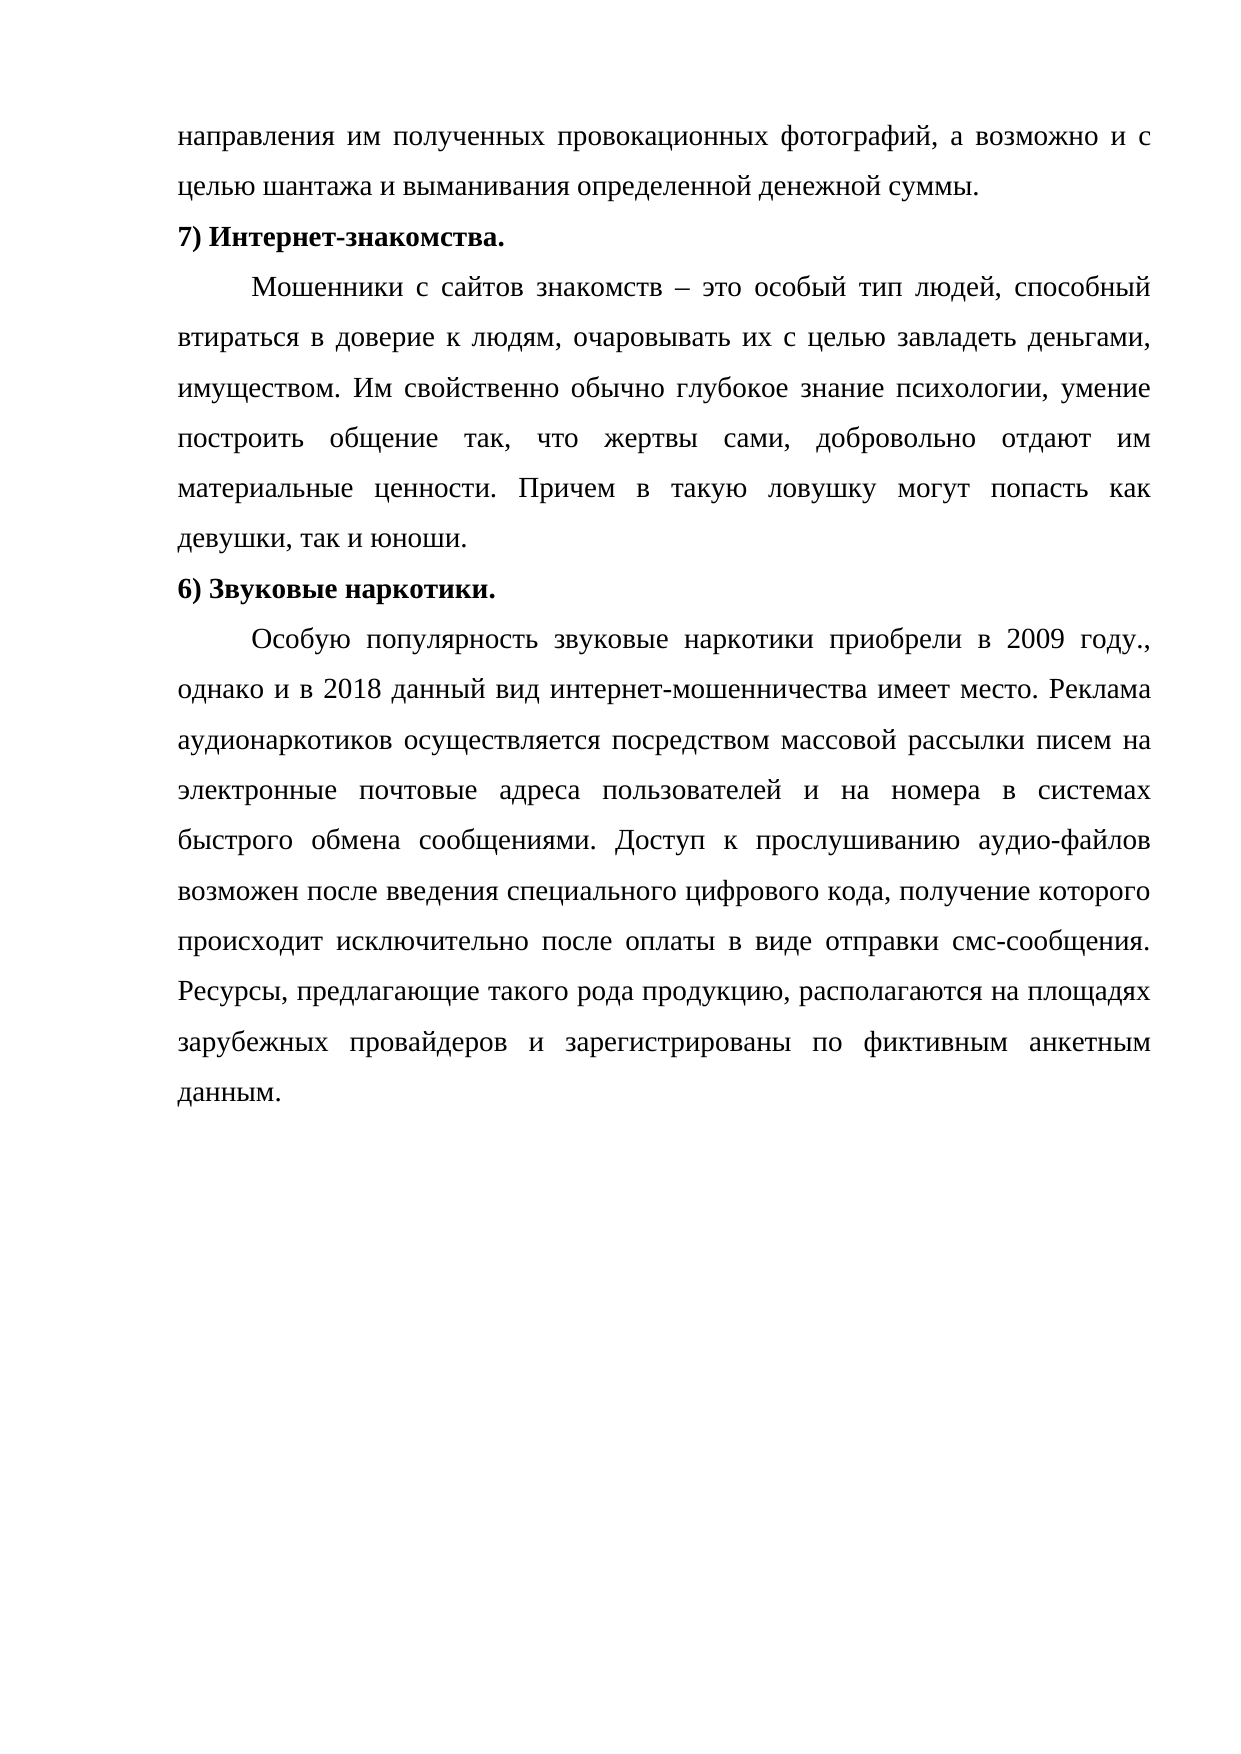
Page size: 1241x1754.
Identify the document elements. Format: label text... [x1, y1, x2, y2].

text 7) Интернет-знакомства. [177, 219, 1152, 252]
text 6) Звуковые наркотики. [177, 571, 1152, 604]
text Особую популярность звуковые наркотики приобрели в 2009 году., однако и в 2018 данный вид интернет-мошенничества имеет место. Реклама аудионаркотиков осуществляется посредством массовой рассылки писем на электронные почтовые адреса пользователей и на номера в системах быстрого обмена сообщениями. Доступ к прослушиванию аудио-файлов возможен после введения специального цифрового кода, получение которого происходит исключительно после оплаты в виде отправки смс-сообщения. Ресурсы, предлагающие такого рода продукцию, располагаются на площадях зарубежных провайдеров и зарегистрированы по фиктивным анкетным данным. [177, 621, 1152, 1108]
text Мошенники с сайтов знакомств – это особый тип людей, способный втираться в доверие к людям, очаровывать их с целью завладеть деньгами, имуществом. Им свойственно обычно глубокое знание психологии, умение построить общение так, что жертвы сами, добровольно отдают им материальные ценности. Причем в такую ловушку могут попасть как девушки, так и юноши. [177, 269, 1152, 554]
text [177, 118, 1152, 202]
